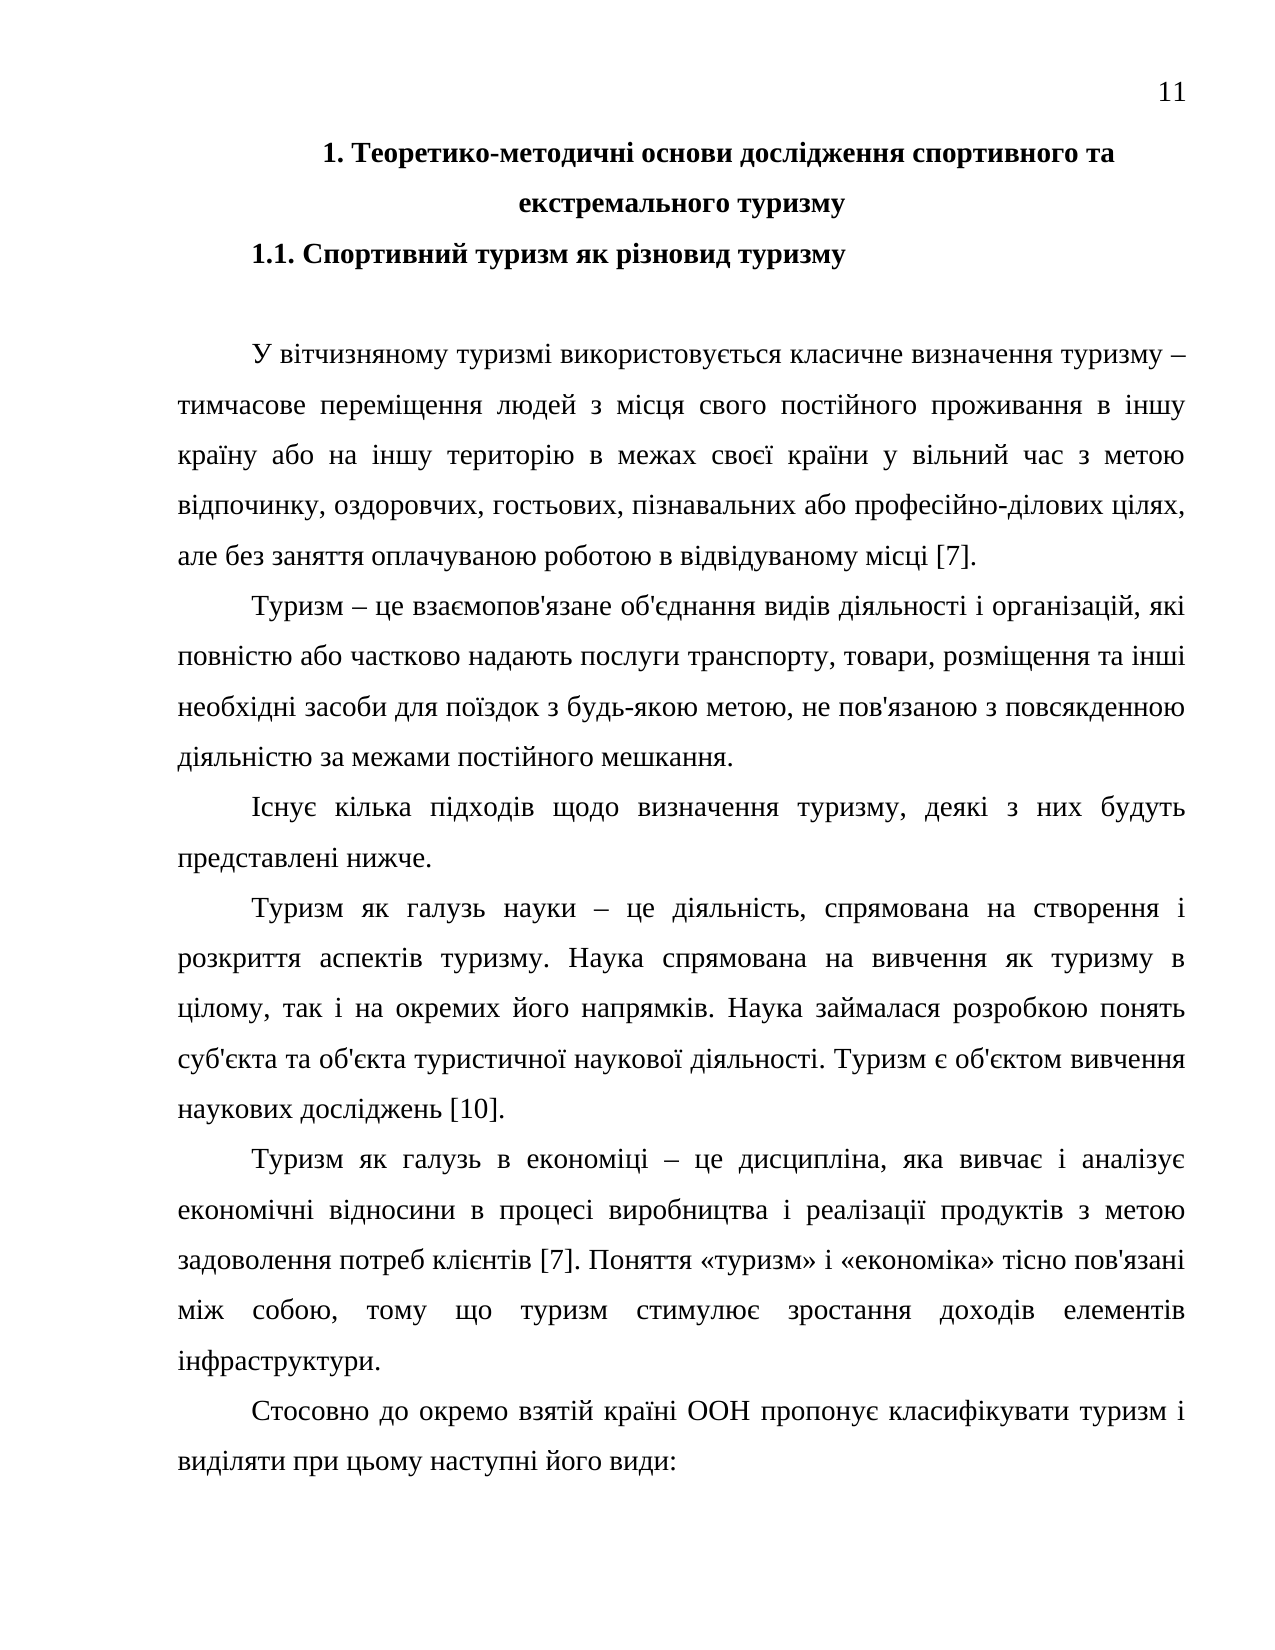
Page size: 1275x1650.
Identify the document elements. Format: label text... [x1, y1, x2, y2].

text Існує кілька підходів щодо визначення туризму, деякі з них будуть представлені нижче. [177, 789, 1186, 873]
text 1. Теоретико-методичні основи дослідження спортивного та екстремального туризму [177, 135, 1186, 219]
text Туризм як галузь науки – це діяльність, спрямована на створення і розкриття аспектів туризму. Наука спрямована на вивчення як туризму в цілому, так і на окремих його напрямків. Наука займалася розробкою понять суб'єкта та об'єкта туристичної наукової діяльності. Туризм є об'єктом вивчення наукових досліджень [10]. [177, 890, 1186, 1125]
text 1.1. Спортивний туризм як різновид туризму [177, 236, 1186, 269]
text Стосовно до окремо взятій країні ООН пропонує класифікувати туризм і виділяти при цьому наступні його види: [177, 1393, 1186, 1477]
text Туризм – це взаємопов'язане об'єднання видів діяльності і організацій, які повністю або частково надають послуги транспорту, товари, розміщення та інші необхідні засоби для поїздок з будь-якою метою, не пов'язаною з повсякденною діяльністю за межами постійного мешкання. [177, 588, 1186, 773]
text Туризм як галузь в економіці – це дисципліна, яка вивчає і аналізує економічні відносини в процесі виробництва і реалізації продуктів з метою задоволення потреб клієнтів [7]. Поняття «туризм» і «економіка» тісно пов'язані між собою, тому що туризм стимулює зростання доходів елементів інфраструктури. [177, 1142, 1186, 1376]
text У вітчизняному туризмі використовується класичне визначення туризму – тимчасове переміщення людей з місця свого постійного проживання в іншу країну або на іншу територію в межах своєї країни у вільний час з метою відпочинку, оздоровчих, гостьових, пізнавальних або професійно-ділових цілях, але без заняття оплачуваною роботою в відвідуваному місці [7]. [177, 337, 1186, 571]
